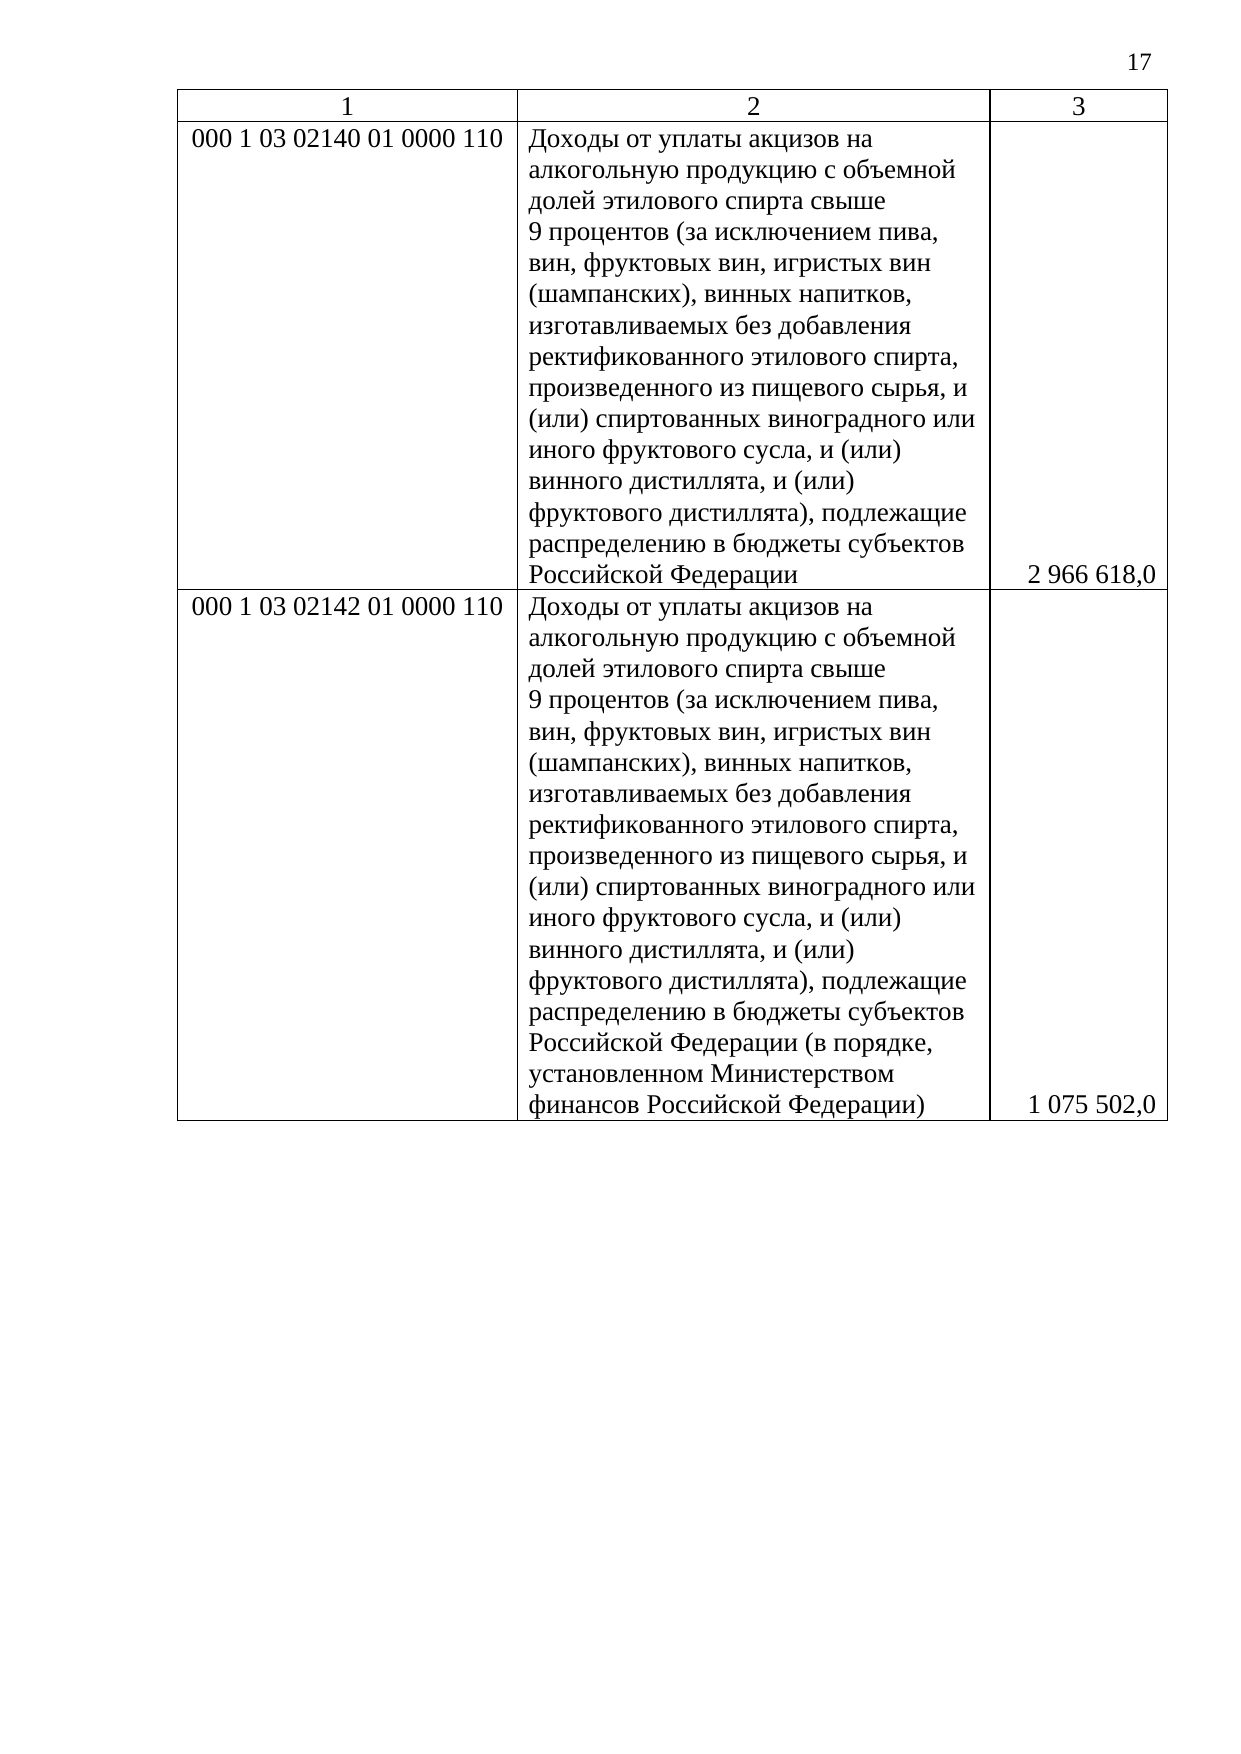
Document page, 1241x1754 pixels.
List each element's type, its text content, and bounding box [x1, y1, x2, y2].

table_header 1 [178, 90, 517, 121]
table_cell 000 1 03 02140 01 0000 110 [178, 122, 517, 589]
table_cell 2 966 618,0 [991, 122, 1167, 589]
table_header 3 [991, 90, 1167, 121]
table_header 2 [518, 90, 989, 121]
table_cell Доходы от уплаты акцизов на алкогольную продукцию с объемной долей этилового спирта свыше 9 процентов (за исключением пива, вин, фруктовых вин, игристых вин (шампанских), винных напитков, изготавливаемых без добавления ректификованного этилового спирта, произведенного из пищевого сырья, и (или) спиртованных виноградного или иного фруктового сусла, и (или) винного дистиллята, и (или) фруктового дистиллята), подлежащие распределению в бюджеты субъектов Российской Федерации (в порядке, установленном Министерством финансов Российской Федерации) [518, 590, 989, 1119]
table_cell 000 1 03 02142 01 0000 110 [178, 590, 517, 1119]
table_cell 1 075 502,0 [991, 590, 1167, 1119]
table_cell Доходы от уплаты акцизов на алкогольную продукцию с объемной долей этилового спирта свыше 9 процентов (за исключением пива, вин, фруктовых вин, игристых вин (шампанских), винных напитков, изготавливаемых без добавления ректификованного этилового спирта, произведенного из пищевого сырья, и (или) спиртованных виноградного или иного фруктового сусла, и (или) винного дистиллята, и (или) фруктового дистиллята), подлежащие распределению в бюджеты субъектов Российской Федерации [518, 122, 989, 589]
